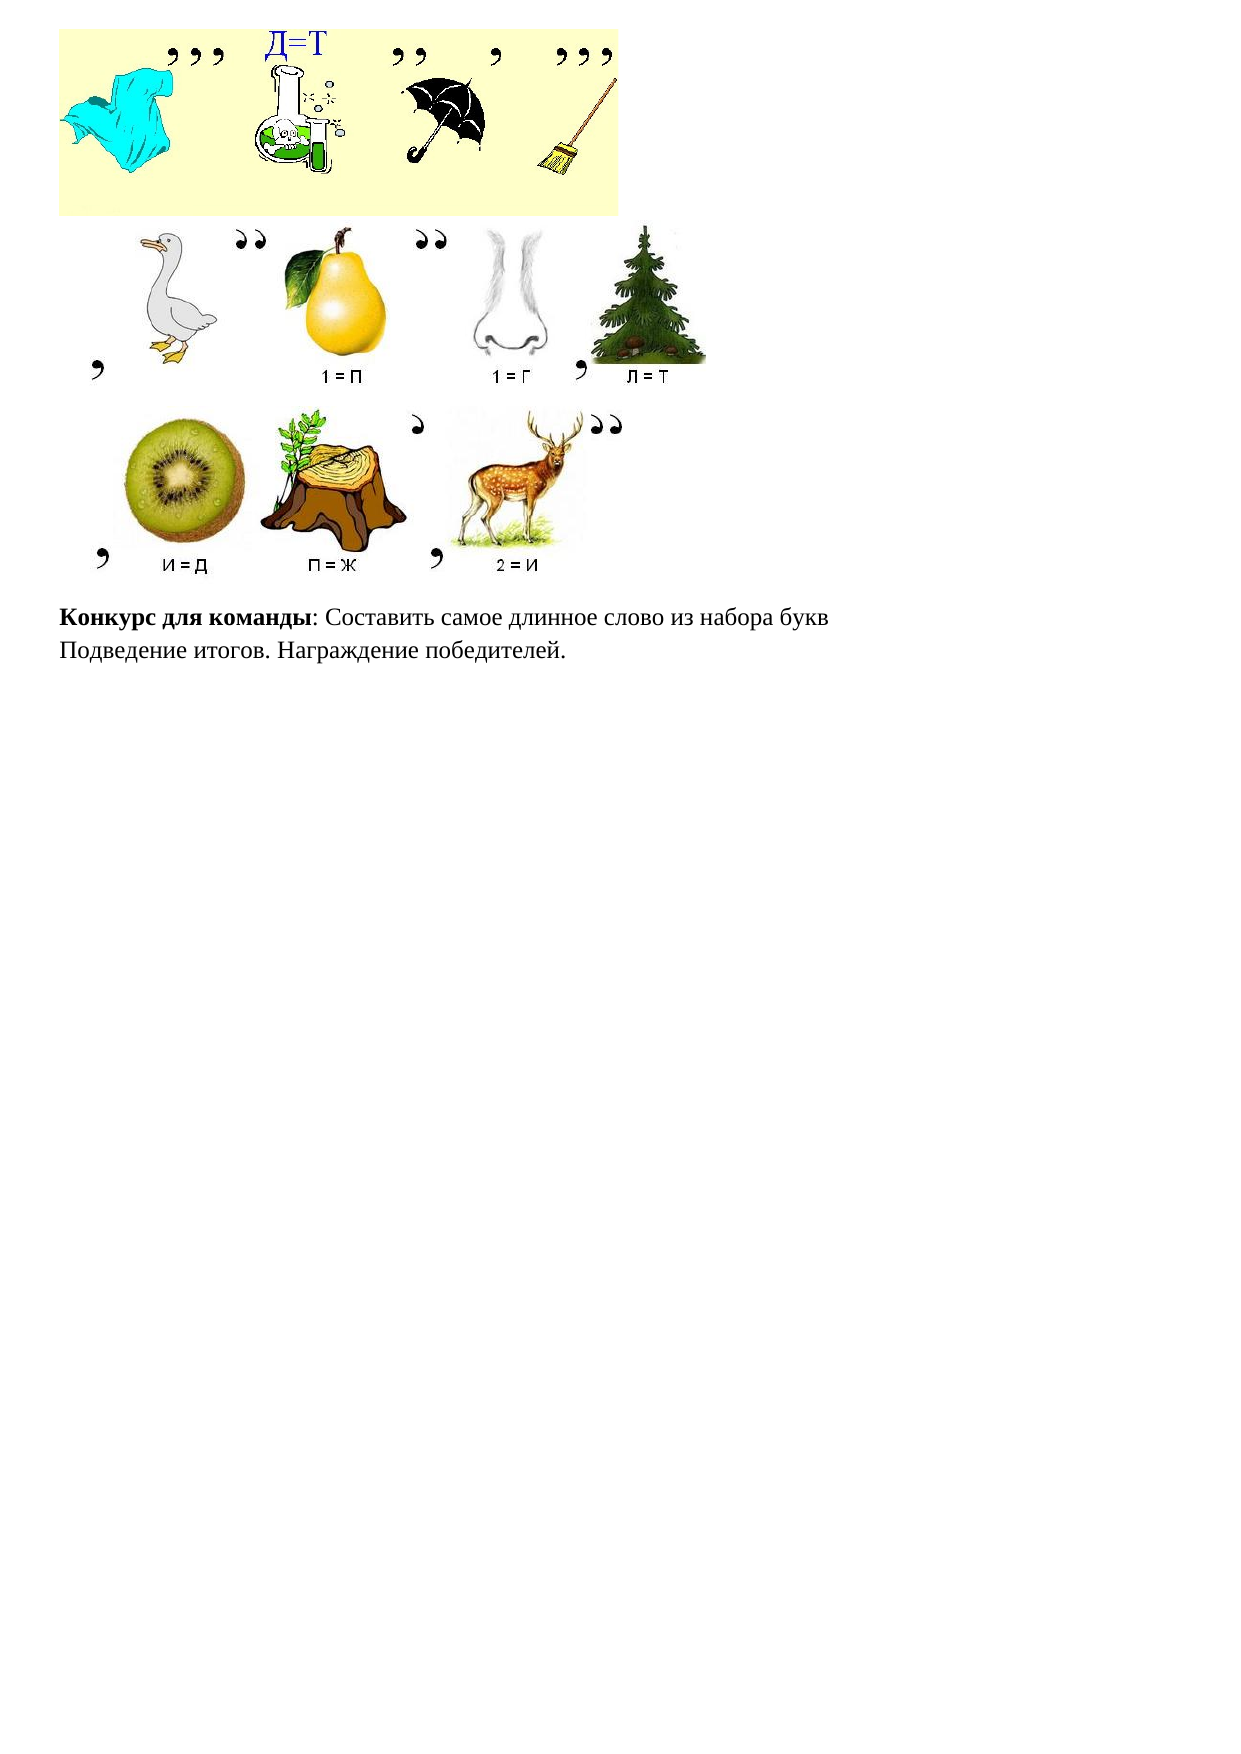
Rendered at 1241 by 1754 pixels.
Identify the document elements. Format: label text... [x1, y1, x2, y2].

text Подведение итогов. Награждение победителей. [59, 635, 1181, 664]
picture [59, 406, 633, 597]
picture [59, 220, 710, 402]
picture [59, 29, 619, 216]
text Конкурс для команды: Составить самое длинное слово из набора букв [59, 602, 1181, 631]
